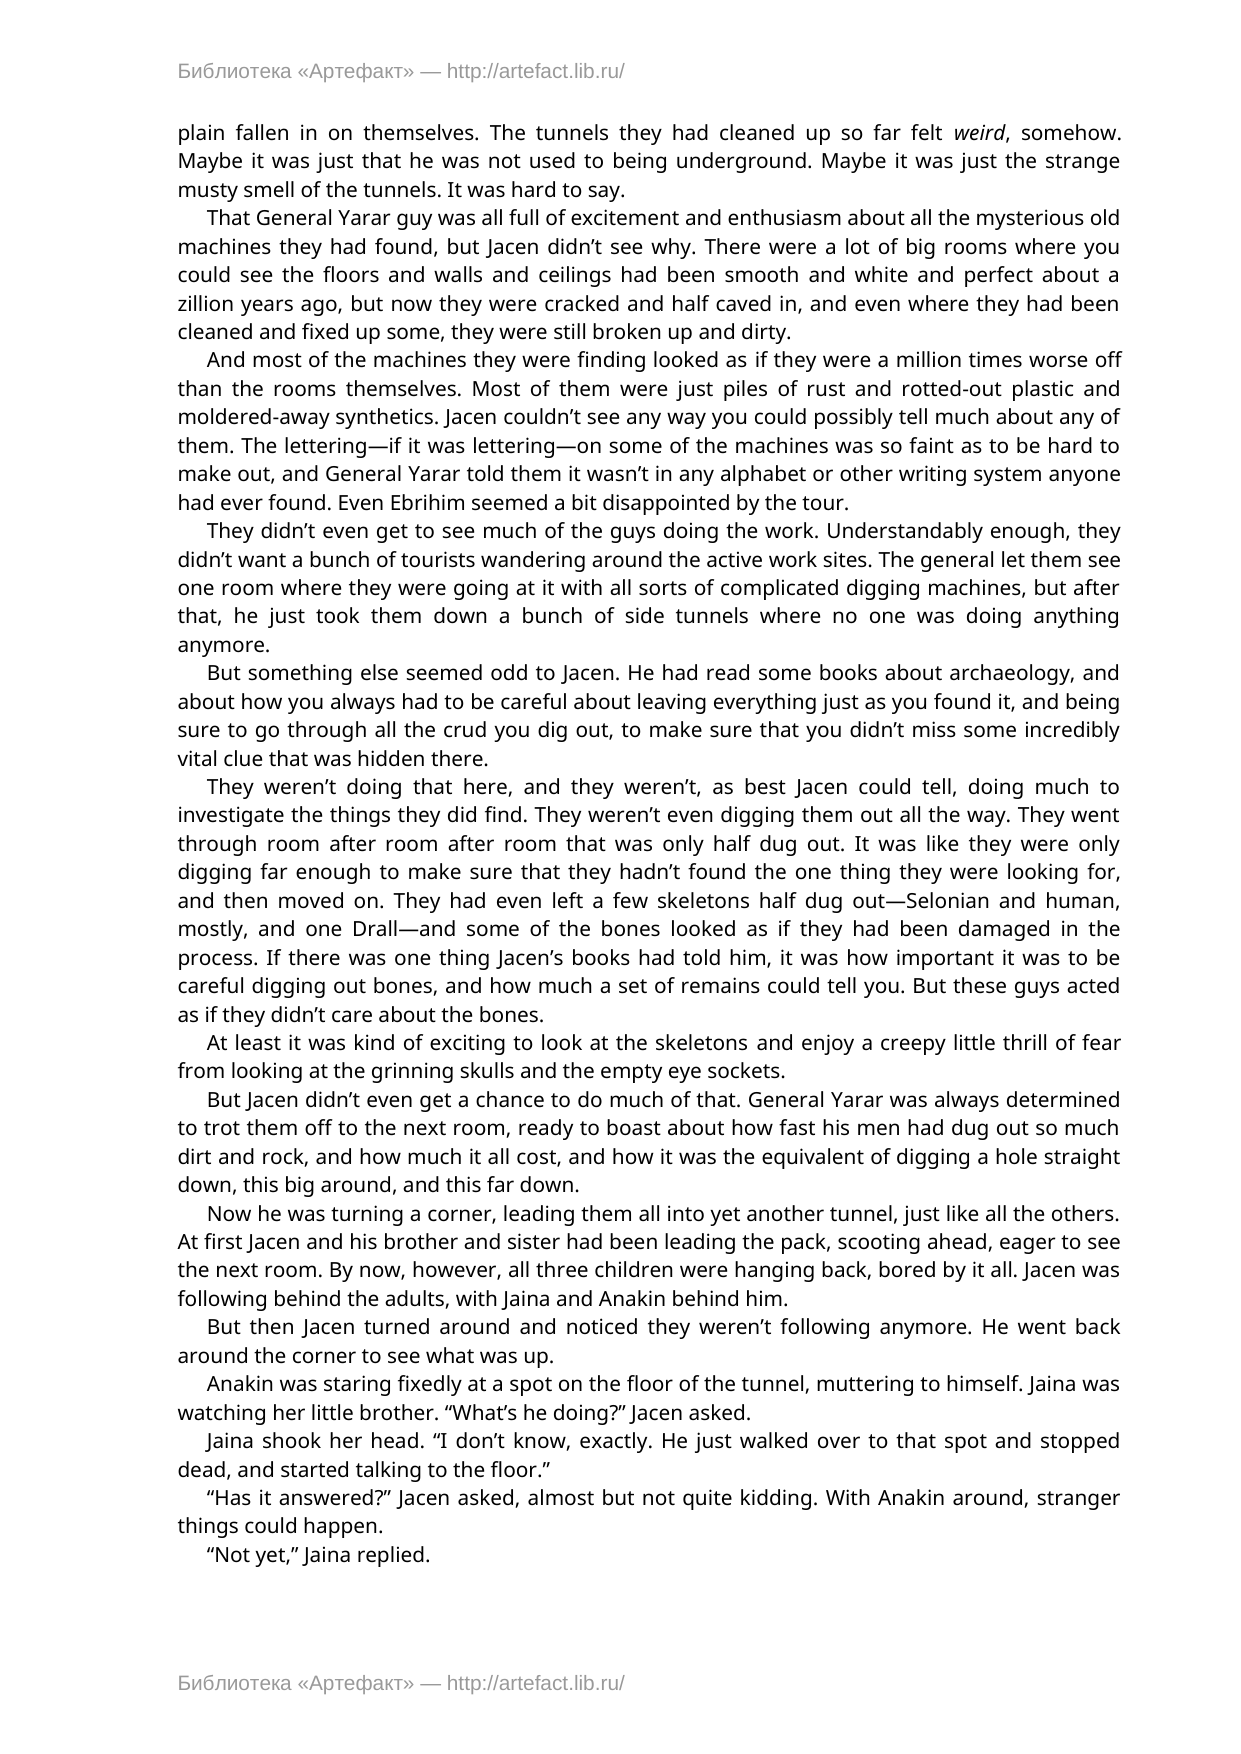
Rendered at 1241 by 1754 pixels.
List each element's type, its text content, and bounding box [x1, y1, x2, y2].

text But then Jacen turned around and noticed they weren’t following anymore. He went back around the corner to see what was up. [177, 1312, 1122, 1369]
text “Has it answered?” Jacen asked, almost but not quite kidding. With Anakin around, stranger things could happen. [177, 1483, 1122, 1540]
text “Not yet,” Jaina replied. [177, 1540, 1122, 1568]
text Jaina shook her head. “I don’t know, exactly. He just walked over to that spot and stopped dead, and started talking to the floor.” [177, 1426, 1122, 1483]
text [177, 118, 1122, 203]
text At least it was kind of exciting to look at the skeletons and enjoy a creepy little thrill of fear from looking at the grinning skulls and the empty eye sockets. [177, 1028, 1122, 1085]
text But something else seemed odd to Jacen. He had read some books about archaeology, and about how you always had to be careful about leaving everything just as you found it, and being sure to go through all the crud you dig out, to make sure that you didn’t miss some incredibly vital clue that was hidden there. [177, 658, 1122, 772]
text Anakin was staring fixedly at a spot on the floor of the tunnel, muttering to himself. Jaina was watching her little brother. “What’s he doing?” Jacen asked. [177, 1369, 1122, 1426]
text They didn’t even get to see much of the guys doing the work. Understandably enough, they didn’t want a bunch of tourists wandering around the active work sites. The general let them see one room where they were going at it with all sorts of complicated digging machines, but after that, he just took them down a bunch of side tunnels where no one was doing anything anymore. [177, 516, 1122, 658]
text Now he was turning a corner, leading them all into yet another tunnel, just like all the others. At first Jacen and his brother and sister had been leading the pack, scooting ahead, eager to see the next room. By now, however, all three children were hanging back, bored by it all. Jacen was following behind the adults, with Jaina and Anakin behind him. [177, 1199, 1122, 1312]
text And most of the machines they were finding looked as if they were a million times worse off than the rooms themselves. Most of them were just piles of rust and rotted-out plastic and moldered-away synthetics. Jacen couldn’t see any way you could possibly tell much about any of them. The lettering—if it was lettering—on some of the machines was so faint as to be hard to make out, and General Yarar told them it wasn’t in any alphabet or other writing system anyone had ever found. Even Ebrihim seemed a bit disappointed by the tour. [177, 346, 1122, 516]
text But Jacen didn’t even get a chance to do much of that. General Yarar was always determined to trot them off to the next room, ready to boast about how fast his men had dug out so much dirt and rock, and how much it all cost, and how it was the equivalent of digging a hole straight down, this big around, and this far down. [177, 1085, 1122, 1199]
text That General Yarar guy was all full of excitement and enthusiasm about all the mysterious old machines they had found, but Jacen didn’t see why. There were a lot of big rooms where you could see the floors and walls and ceilings had been smooth and white and perfect about a zillion years ago, but now they were cracked and half caved in, and even where they had been cleaned and fixed up some, they were still broken up and dirty. [177, 203, 1122, 346]
text They weren’t doing that here, and they weren’t, as best Jacen could tell, doing much to investigate the things they did find. They weren’t even digging them out all the way. They went through room after room after room that was only half dug out. It was like they were only digging far enough to make sure that they hadn’t found the one thing they were looking for, and then moved on. They had even left a few skeletons half dug out—Selonian and human, mostly, and one Drall—and some of the bones looked as if they had been damaged in the process. If there was one thing Jacen’s books had told him, it was how important it was to be careful digging out bones, and how much a set of remains could tell you. But these guys acted as if they didn’t care about the bones. [177, 772, 1122, 1028]
